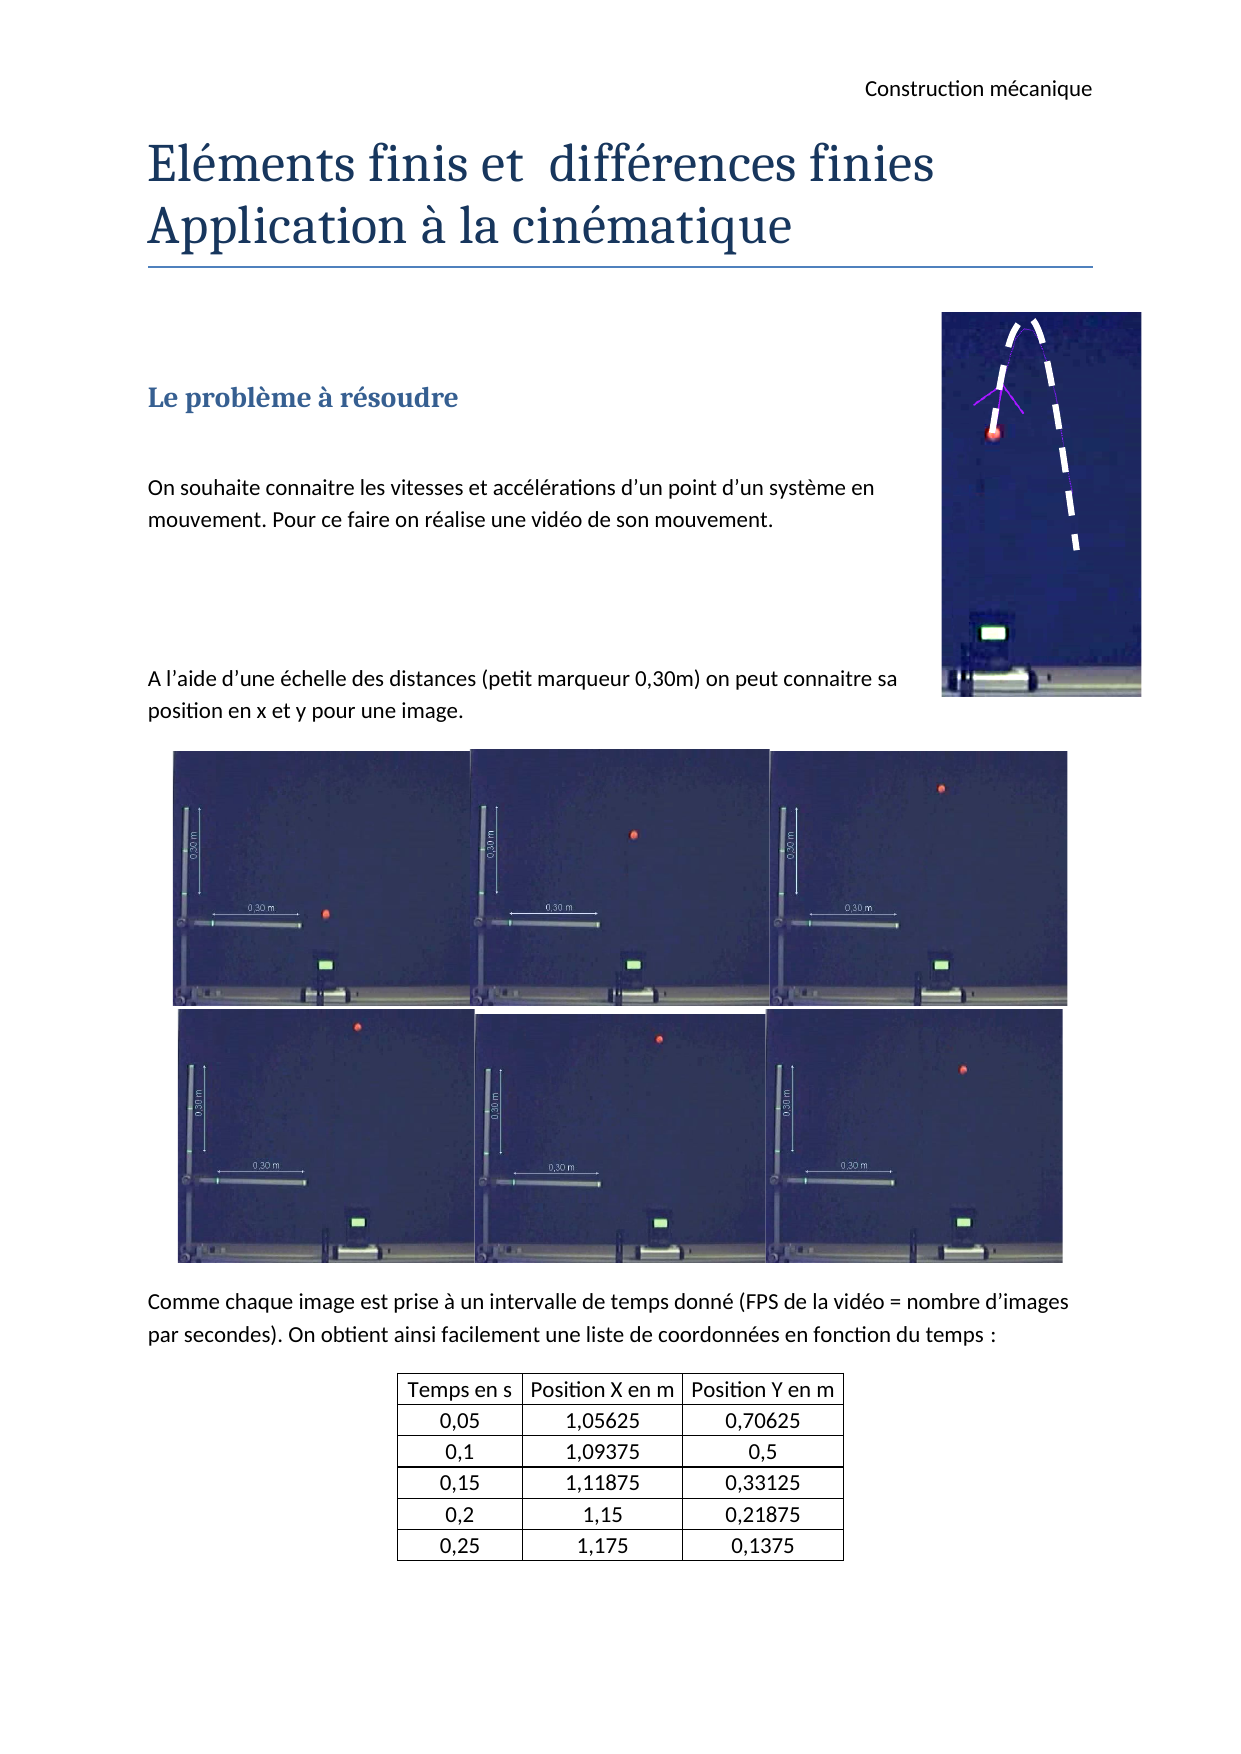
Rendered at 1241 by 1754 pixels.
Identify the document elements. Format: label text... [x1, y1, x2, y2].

table_header Temps en s [398, 1374, 522, 1404]
table_cell 1,05625 [523, 1405, 682, 1435]
table_cell 1,15 [523, 1499, 682, 1529]
table_cell 0,1375 [683, 1530, 843, 1560]
picture [172, 749, 1068, 1006]
table_cell 1,175 [523, 1530, 682, 1560]
table_cell 0,21875 [683, 1499, 843, 1529]
title Application à la cinématique [148, 195, 1093, 266]
title Eléments finis et différences finies [148, 133, 1093, 195]
table_cell 0,70625 [683, 1405, 843, 1435]
subtitle Le problème à résoudre [148, 381, 941, 415]
table_cell 0,1 [398, 1436, 522, 1466]
table_cell 1,11875 [523, 1468, 682, 1498]
text Comme chaque image est prise à un intervalle de temps donné (FPS de la vidéo = nombre d’images par secondes). On obtient ainsi facilement une liste de coordonnées en fonction du temps : [148, 1287, 1093, 1348]
table_cell 0,2 [398, 1499, 522, 1529]
table_header Position Y en m [683, 1374, 843, 1404]
table_cell 1,09375 [523, 1436, 682, 1466]
table_cell 0,5 [683, 1436, 843, 1466]
table_cell 0,33125 [683, 1468, 843, 1498]
table_cell 0,15 [398, 1468, 522, 1498]
table_header Position X en m [523, 1374, 682, 1404]
text A l’aide d’une échelle des distances (petit marqueur 0,30m) on peut connaitre sa position en x et y pour une image. [148, 664, 1093, 724]
table_cell 0,05 [398, 1405, 522, 1435]
text On souhaite connaitre les vitesses et accélérations d’un point d’un système en mouvement. Pour ce faire on réalise une vidéo de son mouvement. [148, 473, 941, 533]
table_cell 0,25 [398, 1530, 522, 1560]
picture [177, 1009, 1063, 1263]
